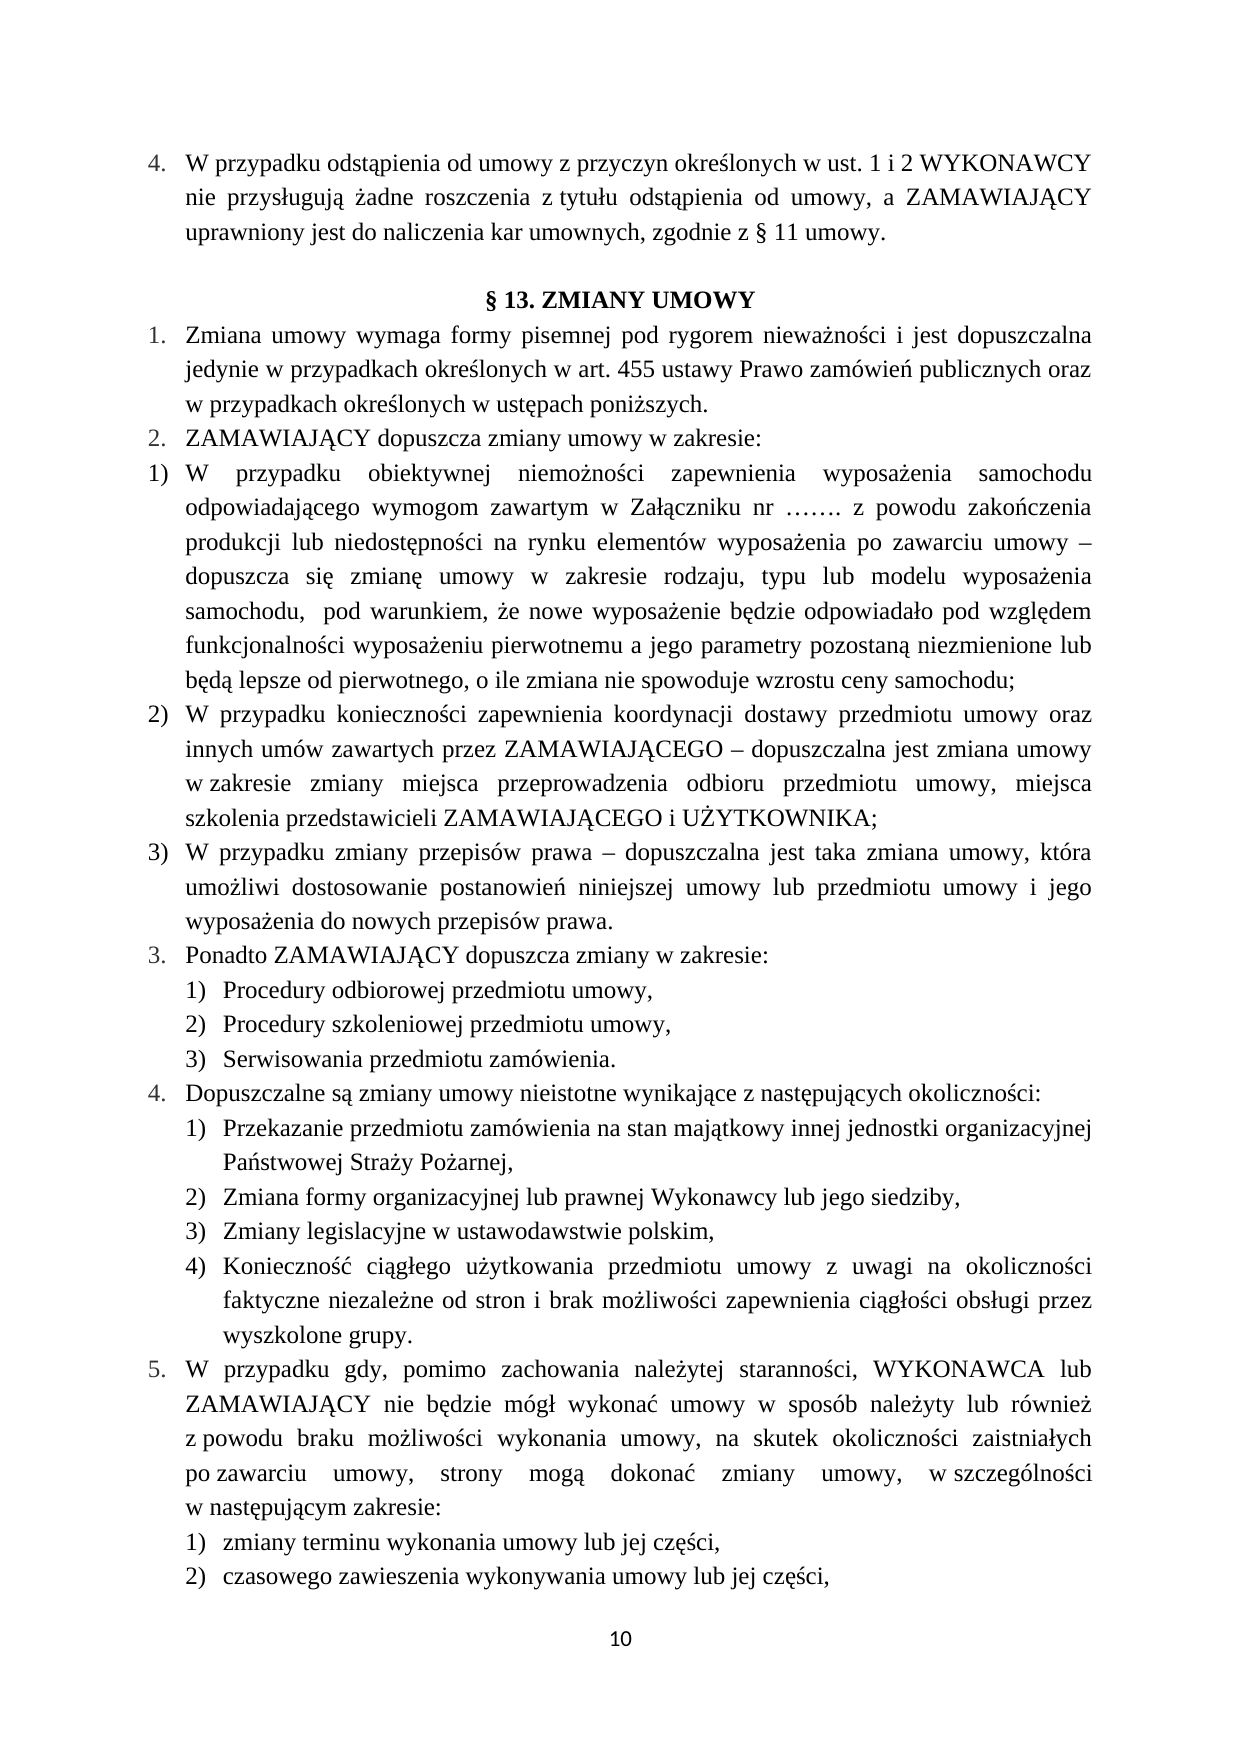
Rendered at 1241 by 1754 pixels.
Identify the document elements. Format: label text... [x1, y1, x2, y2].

list Zmiana formy organizacyjnej lub prawnej Wykonawcy lub jego siedziby, [185, 1182, 1093, 1211]
list Ponadto ZAMAWIAJĄCY dopuszcza zmiany w zakresie: [148, 941, 1093, 969]
list Procedury szkoleniowej przedmiotu umowy, [185, 1009, 1093, 1038]
list W przypadku gdy, pomimo zachowania należytej staranności, WYKONAWCA lub ZAMAWIAJĄCY nie będzie mógł wykonać umowy w sposób należyty lub również z powodu braku możliwości wykonania umowy, na skutek okoliczności zaistniałych po zawarciu umowy, strony mogą dokonać zmiany umowy, w szczególności w następującym zakresie: [148, 1354, 1093, 1521]
list Zmiany legislacyjne w ustawodawstwie polskim, [185, 1216, 1093, 1245]
list Konieczność ciągłego użytkowania przedmiotu umowy z uwagi na okoliczności faktyczne niezależne od stron i brak możliwości zapewnienia ciągłości obsługi przez wyszkolone grupy. [185, 1251, 1093, 1349]
list Dopuszczalne są zmiany umowy nieistotne wynikające z następujących okoliczności: [148, 1078, 1093, 1107]
list W przypadku odstąpienia od umowy z przyczyn określonych w ust. 1 i 2 WYKONAWCY nie przysługują żadne roszczenia z tytułu odstąpienia od umowy, a ZAMAWIAJĄCY uprawniony jest do naliczenia kar umownych, zgodnie z § 11 umowy. [148, 148, 1093, 245]
list Zmiana umowy wymaga formy pisemnej pod rygorem nieważności i jest dopuszczalna jedynie w przypadkach określonych w art. 455 ustawy Prawo zamówień publicznych oraz w przypadkach określonych w ustępach poniższych. [148, 320, 1093, 418]
text § 13. ZMIANY UMOWY [148, 286, 1093, 314]
list W przypadku konieczności zapewnienia koordynacji dostawy przedmiotu umowy oraz innych umów zawartych przez ZAMAWIAJĄCEGO – dopuszczalna jest zmiana umowy w zakresie zmiany miejsca przeprowadzenia odbioru przedmiotu umowy, miejsca szkolenia przedstawicieli ZAMAWIAJĄCEGO i UŻYTKOWNIKA; [148, 699, 1093, 831]
list W przypadku obiektywnej niemożności zapewnienia wyposażenia samochodu odpowiadającego wymogom zawartym w Załączniku nr ……. z powodu zakończenia produkcji lub niedostępności na rynku elementów wyposażenia po zawarciu umowy – dopuszcza się zmianę umowy w zakresie rodzaju, typu lub modelu wyposażenia samochodu, pod warunkiem, że nowe wyposażenie będzie odpowiadało pod względem funkcjonalności wyposażeniu pierwotnemu a jego parametry pozostaną niezmienione lub będą lepsze od pierwotnego, o ile zmiana nie spowoduje wzrostu ceny samochodu; [148, 458, 1093, 693]
list ZAMAWIAJĄCY dopuszcza zmiany umowy w zakresie: [148, 423, 1093, 452]
list Przekazanie przedmiotu zamówienia na stan majątkowy innej jednostki organizacyjnej Państwowej Straży Pożarnej, [185, 1113, 1093, 1176]
list czasowego zawieszenia wykonywania umowy lub jej części, [185, 1561, 1093, 1590]
list Serwisowania przedmiotu zamówienia. [185, 1044, 1093, 1073]
list W przypadku zmiany przepisów prawa – dopuszczalna jest taka zmiana umowy, która umożliwi dostosowanie postanowień niniejszej umowy lub przedmiotu umowy i jego wyposażenia do nowych przepisów prawa. [148, 837, 1093, 935]
list zmiany terminu wykonania umowy lub jej części, [185, 1527, 1093, 1556]
list Procedury odbiorowej przedmiotu umowy, [185, 975, 1093, 1004]
